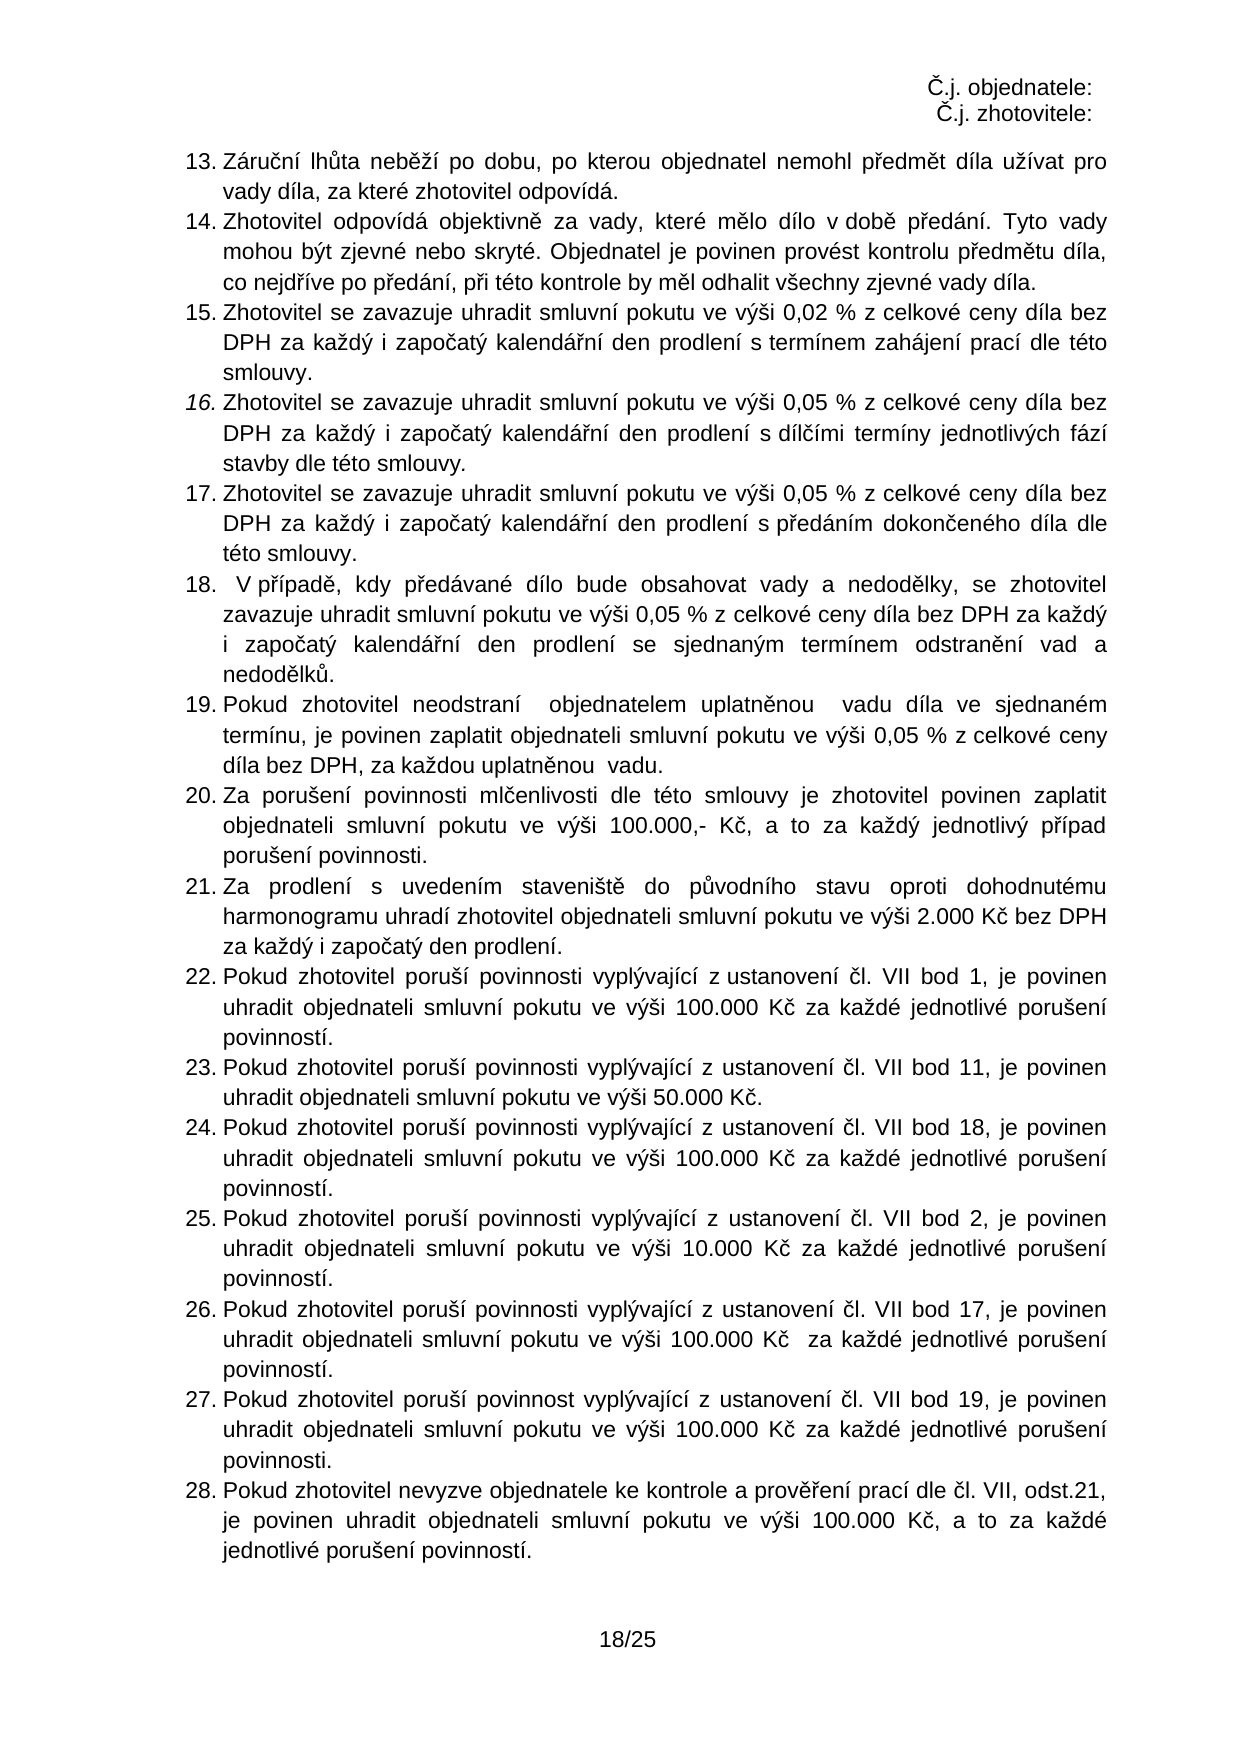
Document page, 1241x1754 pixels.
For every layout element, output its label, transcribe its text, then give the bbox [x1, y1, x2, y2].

list Pokud zhotovitel poruší povinnosti vyplývající z ustanovení čl. VII bod 1, je povinen uhradit objednateli smluvní pokutu ve výši 100.000 Kč za každé jednotlivé porušení povinností. [185, 963, 1107, 1050]
list Pokud zhotovitel poruší povinnost vyplývající z ustanovení čl. VII bod 19, je povinen uhradit objednateli smluvní pokutu ve výši 100.000 Kč za každé jednotlivé porušení povinnosti. [185, 1386, 1107, 1473]
list Pokud zhotovitel poruší povinnosti vyplývající z ustanovení čl. VII bod 18, je povinen uhradit objednateli smluvní pokutu ve výši 100.000 Kč za každé jednotlivé porušení povinností. [185, 1114, 1107, 1201]
list Záruční lhůta neběží po dobu, po kterou objednatel nemohl předmět díla užívat pro vady díla, za které zhotovitel odpovídá. [185, 148, 1107, 204]
list Zhotovitel se zavazuje uhradit smluvní pokutu ve výši 0,02 % z celkové ceny díla bez DPH za každý i započatý kalendářní den prodlení s termínem zahájení prací dle této smlouvy. [185, 299, 1107, 385]
list Pokud zhotovitel poruší povinnosti vyplývající z ustanovení čl. VII bod 2, je povinen uhradit objednateli smluvní pokutu ve výši 10.000 Kč za každé jednotlivé porušení povinností. [185, 1205, 1107, 1292]
list V případě, kdy předávané dílo bude obsahovat vady a nedodělky, se zhotovitel zavazuje uhradit smluvní pokutu ve výši 0,05 % z celkové ceny díla bez DPH za každý i započatý kalendářní den prodlení se sjednaným termínem odstranění vad a nedodělků. [185, 571, 1107, 687]
list Zhotovitel odpovídá objektivně za vady, které mělo dílo v době předání. Tyto vady mohou být zjevné nebo skryté. Objednatel je povinen provést kontrolu předmětu díla, co nejdříve po předání, při této kontrole by měl odhalit všechny zjevné vady díla. [185, 208, 1107, 295]
list Zhotovitel se zavazuje uhradit smluvní pokutu ve výši 0,05 % z celkové ceny díla bez DPH za každý i započatý kalendářní den prodlení s dílčími termíny jednotlivých fází stavby dle této smlouvy. [185, 389, 1107, 476]
list Pokud zhotovitel poruší povinnosti vyplývající z ustanovení čl. VII bod 17, je povinen uhradit objednateli smluvní pokutu ve výši 100.000 Kč za každé jednotlivé porušení povinností. [185, 1296, 1107, 1382]
list Za prodlení s uvedením staveniště do původního stavu oproti dohodnutému harmonogramu uhradí zhotovitel objednateli smluvní pokutu ve výši 2.000 Kč bez DPH za každý i započatý den prodlení. [185, 873, 1107, 959]
list Za porušení povinnosti mlčenlivosti dle této smlouvy je zhotovitel povinen zaplatit objednateli smluvní pokutu ve výši 100.000,- Kč, a to za každý jednotlivý případ porušení povinnosti. [185, 782, 1107, 869]
list Pokud zhotovitel nevyzve objednatele ke kontrole a prověření prací dle čl. VII, odst.21, je povinen uhradit objednateli smluvní pokutu ve výši 100.000 Kč, a to za každé jednotlivé porušení povinností. [185, 1477, 1107, 1563]
list Pokud zhotovitel neodstraní objednatelem uplatněnou vadu díla ve sjednaném termínu, je povinen zaplatit objednateli smluvní pokutu ve výši 0,05 % z celkové ceny díla bez DPH, za každou uplatněnou vadu. [185, 691, 1107, 778]
list Zhotovitel se zavazuje uhradit smluvní pokutu ve výši 0,05 % z celkové ceny díla bez DPH za každý i započatý kalendářní den prodlení s předáním dokončeného díla dle této smlouvy. [185, 480, 1107, 567]
list Pokud zhotovitel poruší povinnosti vyplývající z ustanovení čl. VII bod 11, je povinen uhradit objednateli smluvní pokutu ve výši 50.000 Kč. [185, 1054, 1107, 1110]
